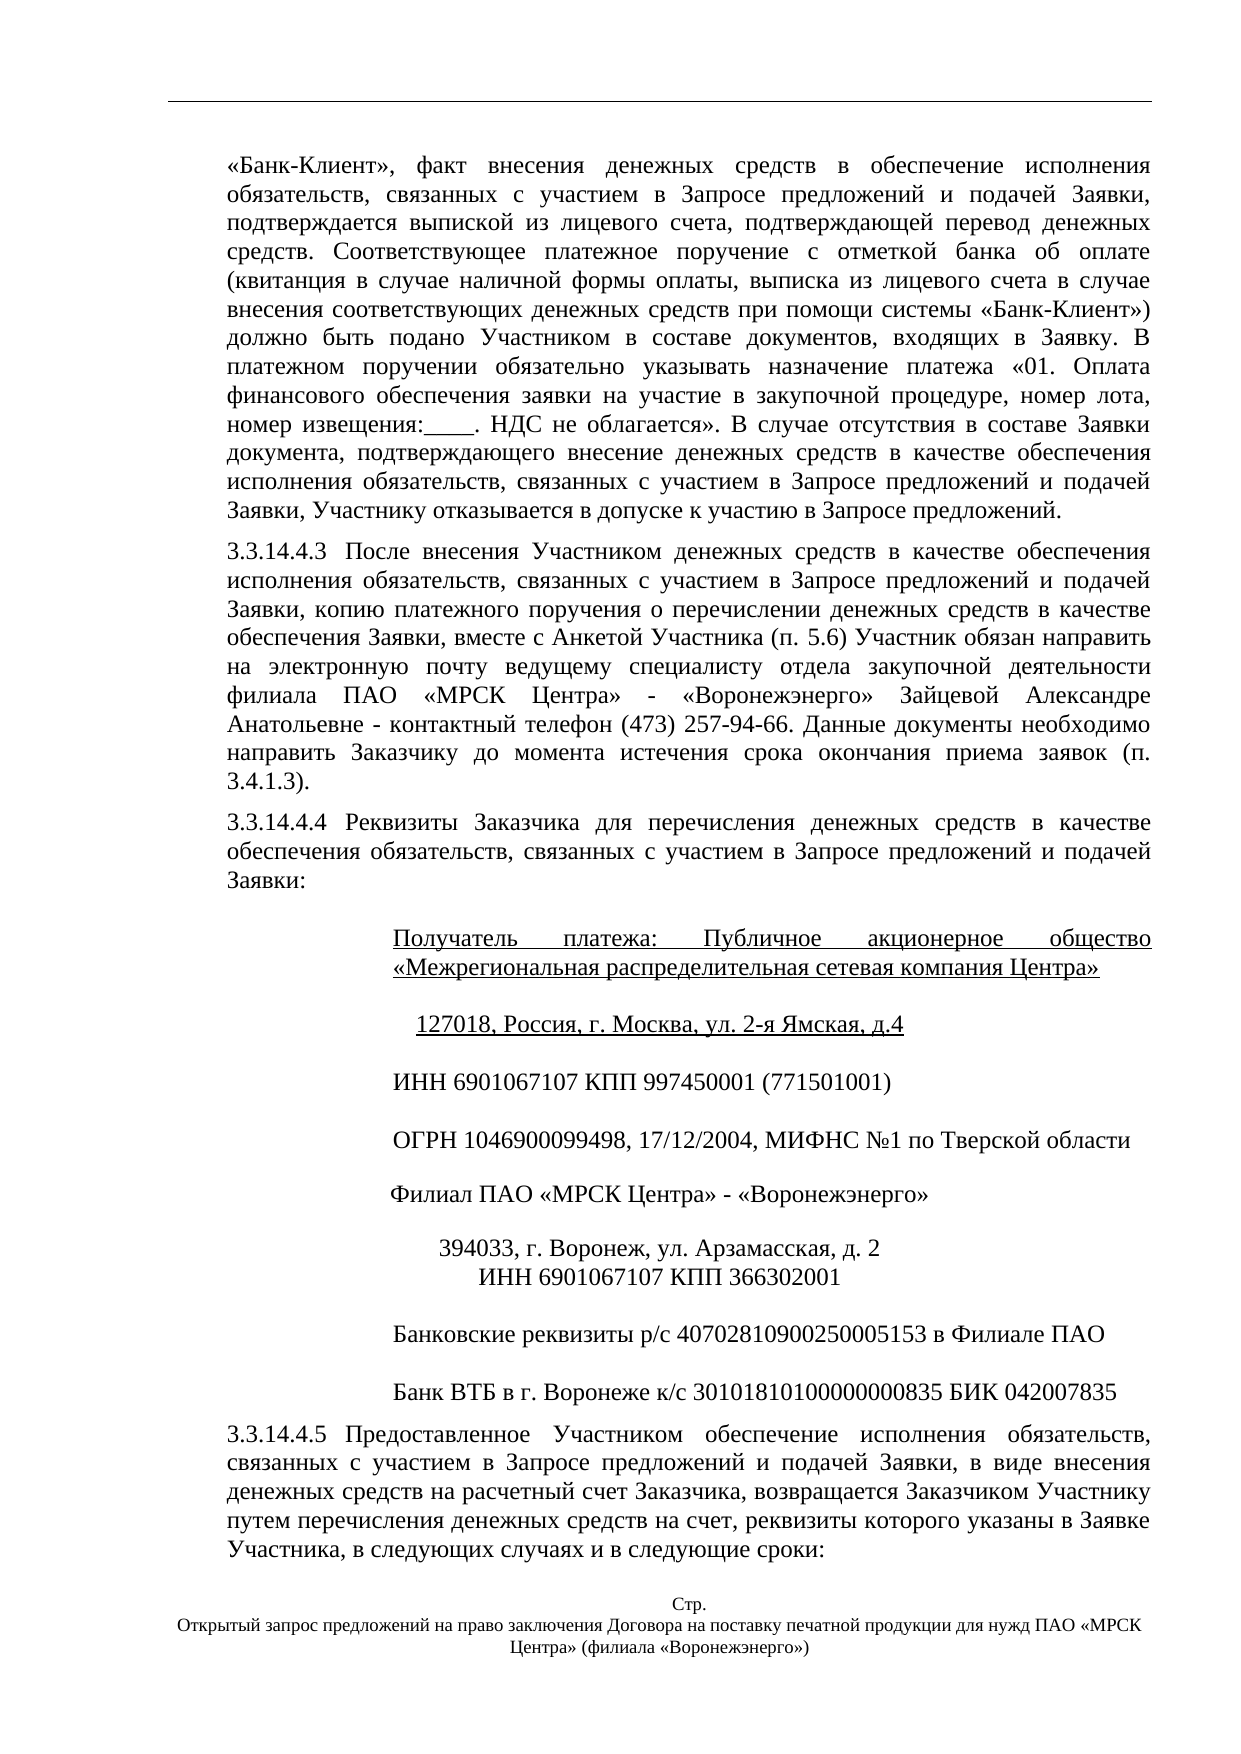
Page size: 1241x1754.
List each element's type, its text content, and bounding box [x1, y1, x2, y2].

list 127018, Россия, г. Москва, ул. 2-я Ямская, д.4 [168, 1009, 1152, 1038]
list 394033, г. Воронеж, ул. Арзамасская, д. 2 [168, 1233, 1152, 1262]
list Получатель платежа: Публичное акционерное общество «Межрегиональная распределительная сетевая компания Центра» [393, 923, 1152, 948]
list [227, 150, 1152, 524]
list Банковские реквизиты р/с 40702810900250005153 в Филиале ПАО [393, 1319, 1152, 1348]
list ОГРН 1046900099498, 17/12/2004, МИФНС №1 по Тверской области [393, 1125, 1152, 1154]
list Реквизиты Заказчика для перечисления денежных средств в качестве обеспечения обязательств, связанных с участием в Запросе предложений и подачей Заявки: [227, 807, 1152, 894]
list ИНН 6901067107 КПП 997450001 (771501001) [393, 1067, 1152, 1096]
list Предоставленное Участником обеспечение исполнения обязательств, связанных с участием в Запросе предложений и подачей Заявки, в виде внесения денежных средств на расчетный счет Заказчика, возвращается Заказчиком Участнику путем перечисления денежных средств на счет, реквизиты которого указаны в Заявке Участника, в следующих случаях и в следующие сроки: [227, 1419, 1152, 1562]
list ИНН 6901067107 КПП 366302001 [168, 1262, 1152, 1290]
list Филиал ПАО «МРСК Центра» - «Воронежэнерго» [168, 1179, 1152, 1208]
list Банк ВТБ в г. Воронеже к/с 30101810100000000835 БИК 042007835 [393, 1377, 1152, 1406]
list Получатель платежа: Публичное акционерное общество «Межрегиональная распределительная сетевая компания Центра» [393, 949, 1152, 980]
list После внесения Участником денежных средств в качестве обеспечения исполнения обязательств, связанных с участием в Запросе предложений и подачей Заявки, копию платежного поручения о перечислении денежных средств в качестве обеспечения Заявки, вместе с Анкетой Участника (п. 5.6) Участник обязан направить на электронную почту ведущему специалисту отдела закупочной деятельности филиала ПАО «МРСК Центра» - «Воронежэнерго» Зайцевой Александре Анатольевне - контактный телефон (473) 257-94-66. Данные документы необходимо направить Заказчику до момента истечения срока окончания приема заявок (п. 3.4.1.3). [227, 536, 1152, 795]
